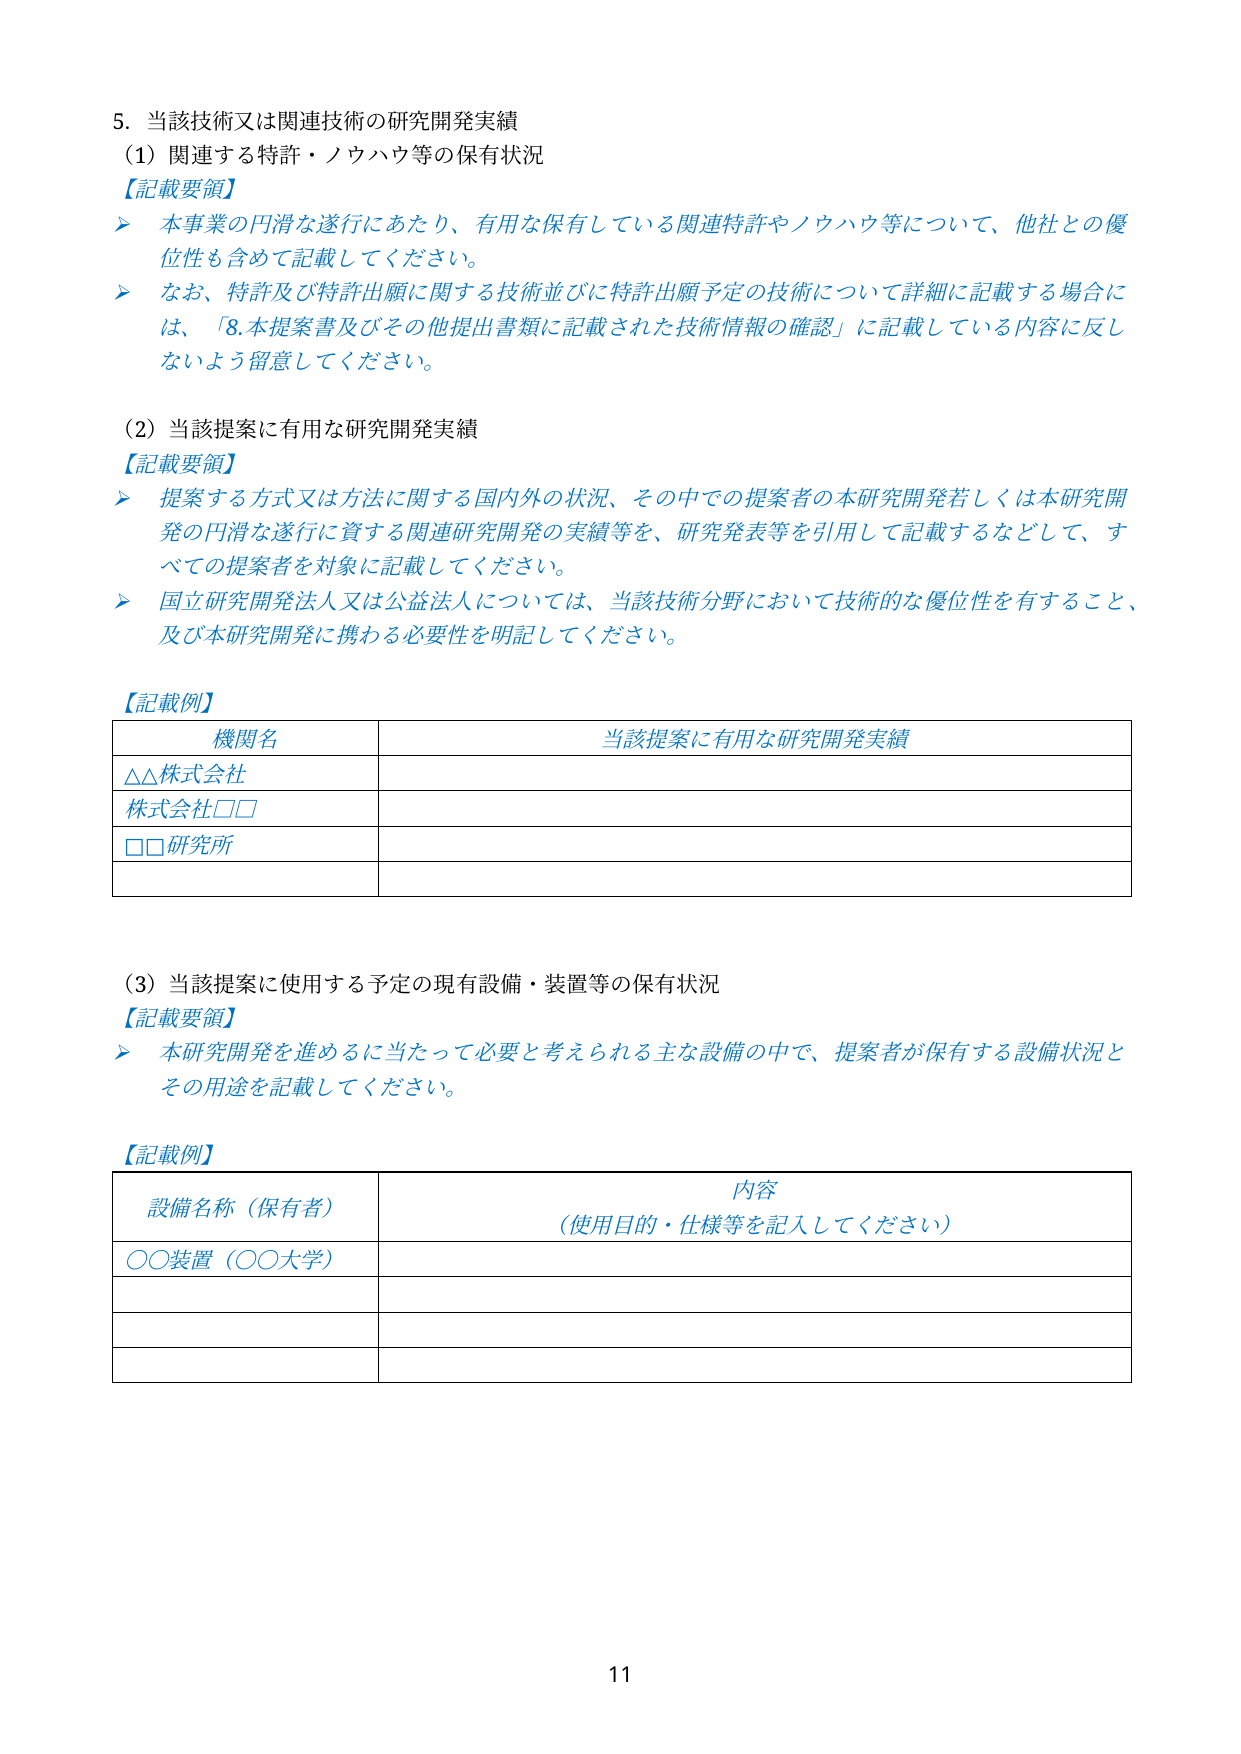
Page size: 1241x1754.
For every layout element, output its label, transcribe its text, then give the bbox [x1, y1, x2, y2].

table_cell [113, 1277, 378, 1312]
table_cell [379, 827, 1131, 861]
table_cell [379, 1348, 1131, 1382]
text （1）関連する特許・ノウハウ等の保有状況 [112, 137, 1128, 171]
table_header 内容 （使用目的・仕様等を記入してください） [379, 1173, 1131, 1241]
table_cell [379, 1313, 1131, 1347]
text 【記載要領】 [112, 445, 1128, 480]
table_cell 〇〇装置（〇〇大学） [113, 1242, 378, 1276]
table_cell □□研究所 [113, 827, 378, 861]
list 提案する方式又は方法に関する国内外の状況、その中での提案者の本研究開発若しくは本研究開発の円滑な遂行に資する関連研究開発の実績等を、研究発表等を引用して記載するなどして、すべての提案者を対象に記載してください。 [112, 480, 1128, 582]
text 【記載例】 [112, 1137, 1128, 1171]
table_cell [113, 1348, 378, 1382]
table_cell [379, 1242, 1131, 1276]
list 国立研究開発法人又は公益法人については、当該技術分野において技術的な優位性を有すること、及び本研究開発に携わる必要性を明記してください。 [112, 582, 1128, 651]
table_cell [379, 1277, 1131, 1312]
list なお、特許及び特許出願に関する技術並びに特許出願予定の技術について詳細に記載する場合には、「8.本提案書及びその他提出書類に記載された技術情報の確認」に記載している内容に反しないよう留意してください。 [112, 274, 1128, 377]
table_header 当該提案に有用な研究開発実績 [379, 721, 1131, 755]
table_cell [113, 1313, 378, 1347]
table_cell [379, 756, 1131, 790]
text 【記載要領】 [112, 1000, 1128, 1034]
table_cell [113, 862, 378, 896]
table_cell [379, 862, 1131, 896]
table_cell △△株式会社 [113, 756, 378, 790]
list 本事業の円滑な遂行にあたり、有用な保有している関連特許やノウハウ等について、他社との優位性も含めて記載してください。 [112, 206, 1128, 274]
table_cell 株式会社□□ [113, 791, 378, 826]
list 本研究開発を進めるに当たって必要と考えられる主な設備の中で、提案者が保有する設備状況とその用途を記載してください。 [112, 1034, 1128, 1103]
text 5．当該技術又は関連技術の研究開発実績 [112, 103, 1128, 137]
text （3）当該提案に使用する予定の現有設備・装置等の保有状況 [112, 966, 1128, 1000]
table_header 機関名 [113, 721, 378, 755]
text （2）当該提案に有用な研究開発実績 [112, 411, 1128, 445]
text 【記載例】 [112, 685, 1128, 719]
text 【記載要領】 [112, 171, 1128, 206]
table_header 設備名称（保有者） [113, 1173, 378, 1241]
table_cell [379, 791, 1131, 826]
